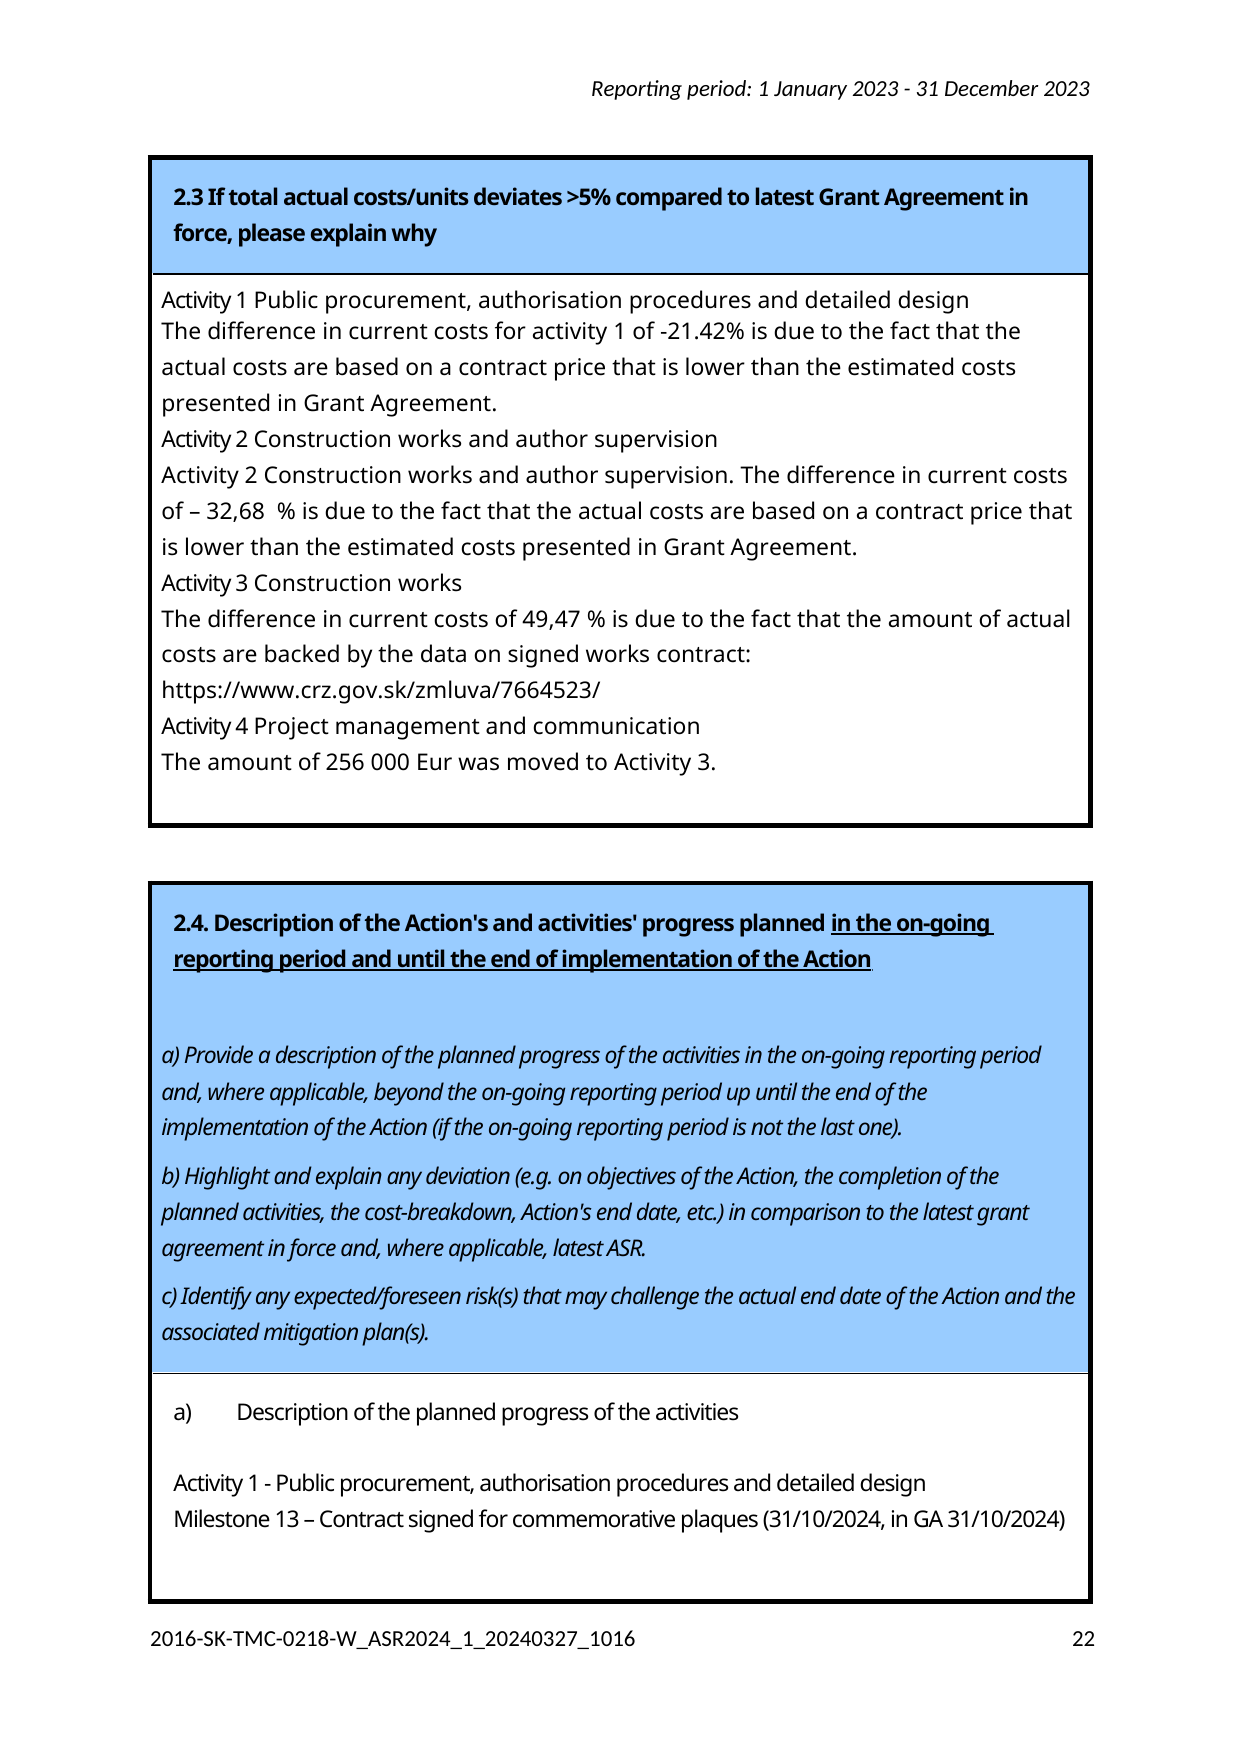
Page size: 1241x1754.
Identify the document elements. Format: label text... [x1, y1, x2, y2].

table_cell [152, 1374, 1088, 1599]
table_cell Activity 1 Public procurement, authorisation procedures and detailed design The difference in current costs for activity 1 of -21.42% is due to the fact that the actual costs are based on a contract price that is lower than the estimated costs presented in Grant Agreement. Activity 2 Construction works and author supervision Activity 2 Construction works and author supervision. The difference in current costs of – 32,68 % is due to the fact that the actual costs are based on a contract price that is lower than the estimated costs presented in Grant Agreement. Activity 3 Construction works The difference in current costs of 49,47 % is due to the fact that the amount of actual costs are backed by the data on signed works contract: https://www.crz.gov.sk/zmluva/7664523/ Activity 4 Project management and communication The amount of 256 000 Eur was moved to Activity 3. [152, 274, 1088, 823]
table_header 2.4. Description of the Action's and activities' progress planned in the on-going reporting period and until the end of implementation of the Action a) Provide a description of the planned progress of the activities in the on-going reporting period and, where applicable, beyond the on-going reporting period up until the end of the implementation of the Action (if the on-going reporting period is not the last one). b) Highlight and explain any deviation (e.g. on objectives of the Action, the completion of the planned activities, the cost-breakdown, Action's end date, etc.) in comparison to the latest grant agreement in force and, where applicable, latest ASR. c) Identify any expected/foreseen risk(s) that may challenge the actual end date of the Action and the associated mitigation plan(s). [152, 885, 1088, 1372]
table_header 2.3 If total actual costs/units deviates >5% compared to latest Grant Agreement in force, please explain why [152, 160, 1088, 273]
